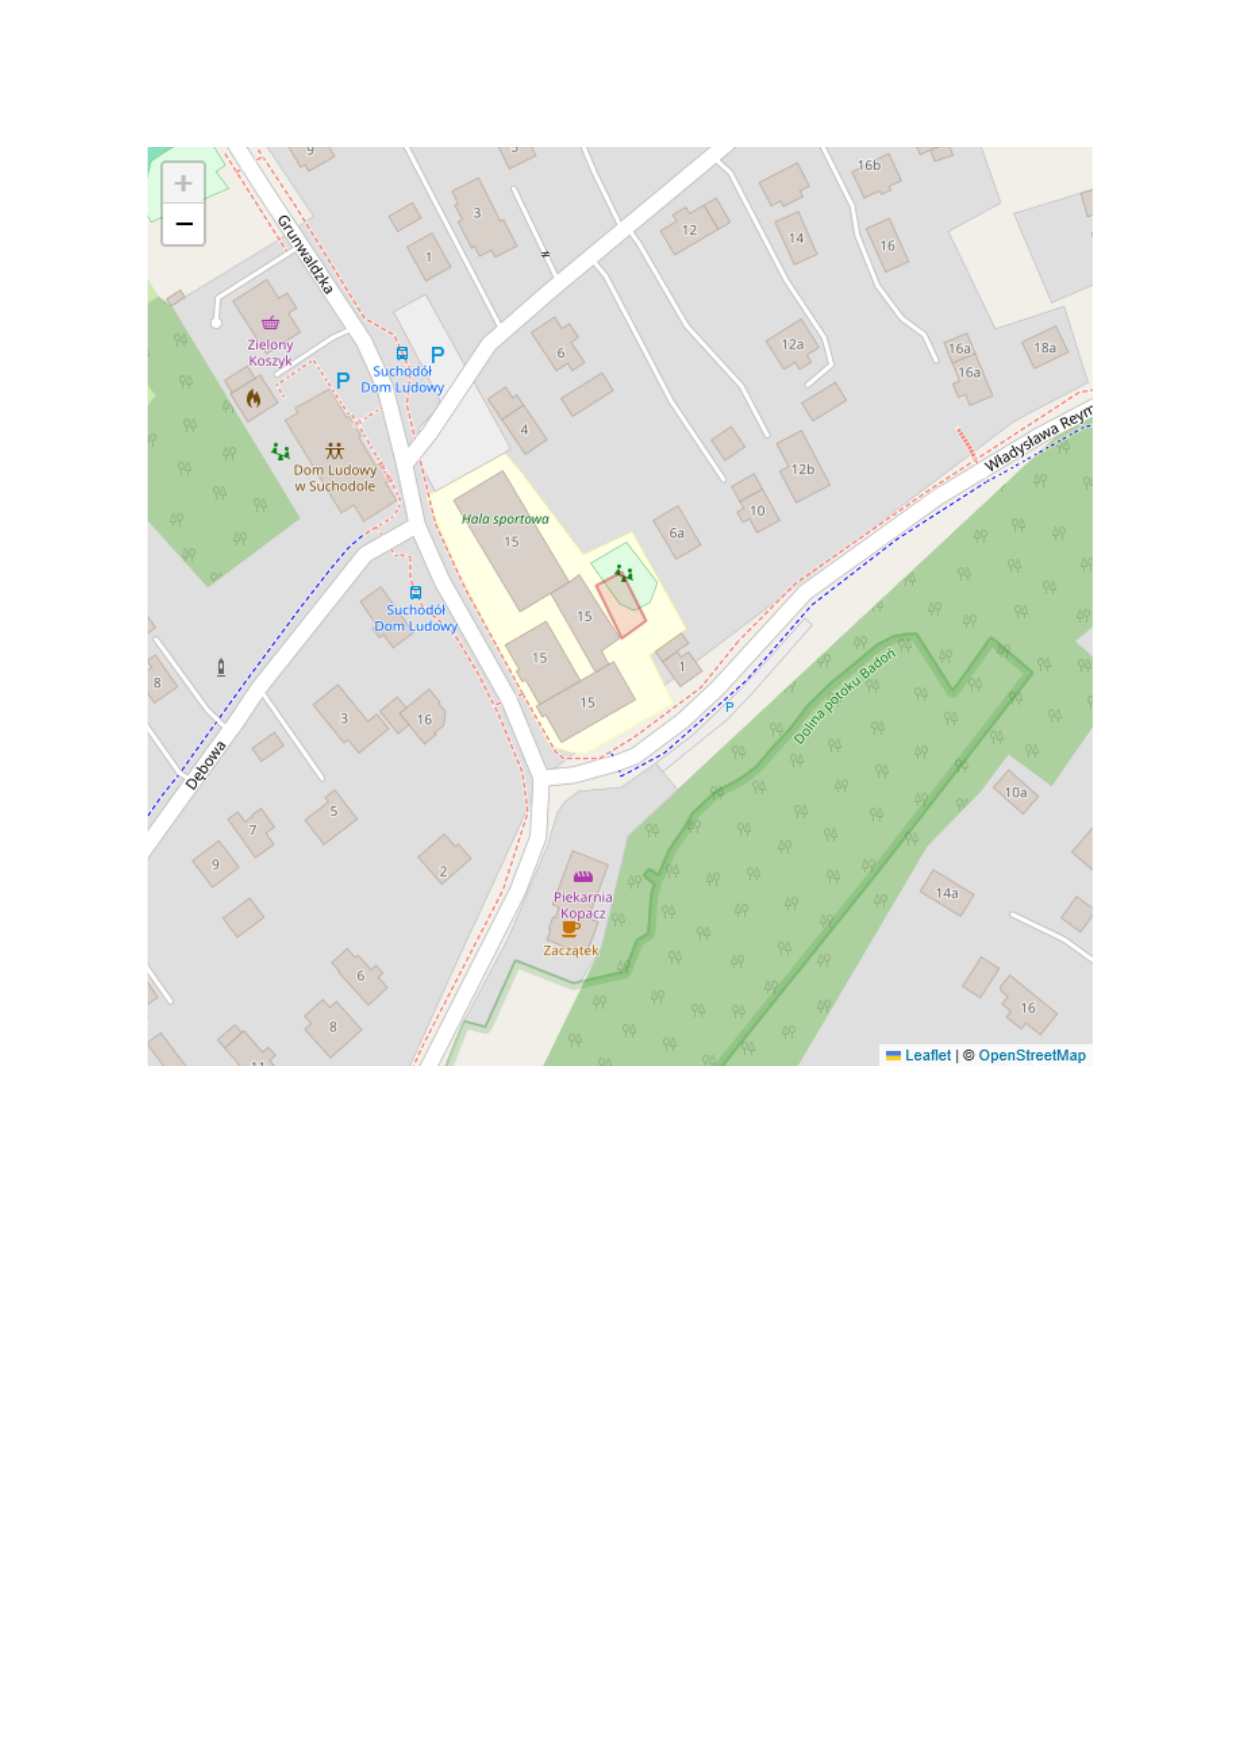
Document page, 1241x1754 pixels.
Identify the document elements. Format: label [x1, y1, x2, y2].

picture [147, 147, 1093, 1066]
